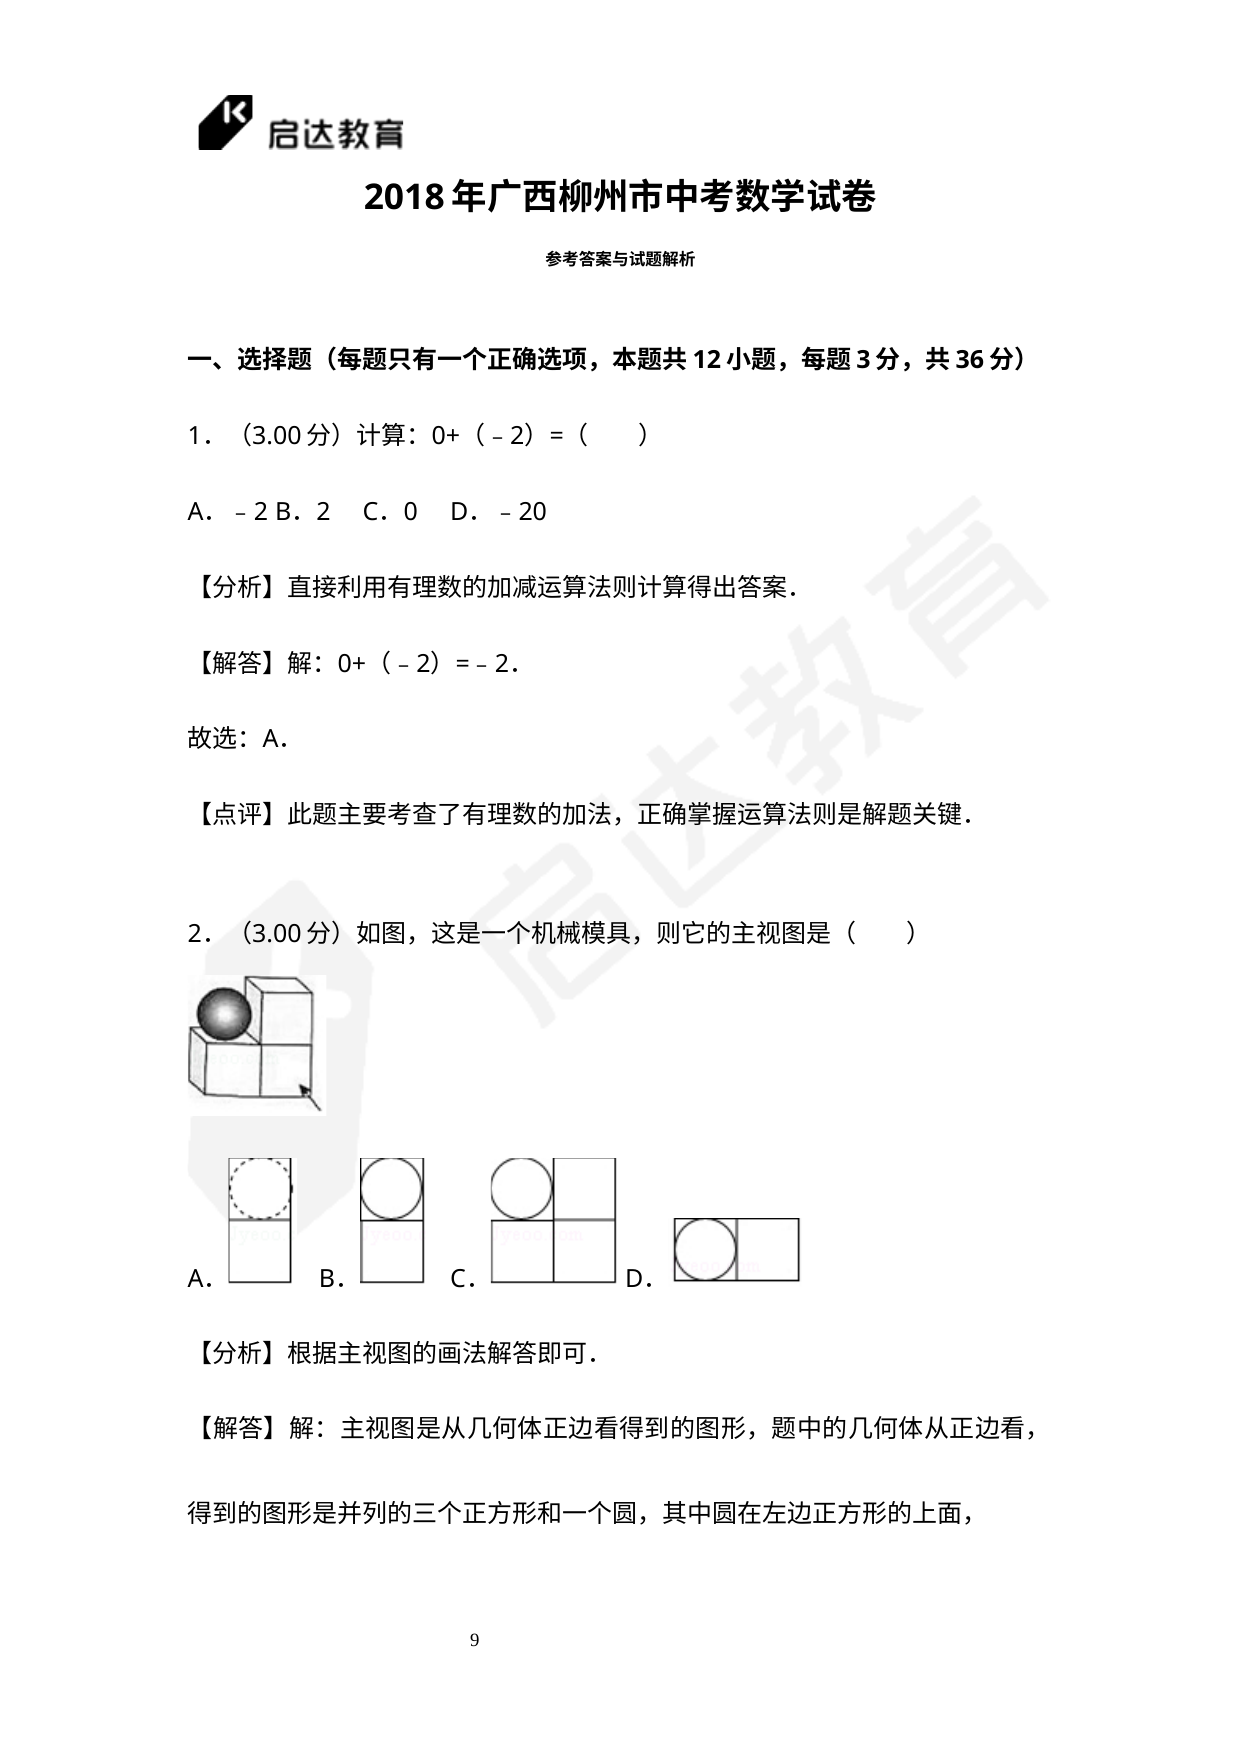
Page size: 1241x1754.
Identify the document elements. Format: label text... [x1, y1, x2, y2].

picture [668, 1218, 806, 1288]
text 1．（3.00分）计算：0+（﹣2）=（ ） [187, 401, 1053, 466]
picture [490, 1158, 621, 1288]
text A．﹣2 B．2 C．0 D．﹣20 [187, 477, 1053, 542]
picture [187, 975, 327, 1116]
text 【解答】解：主视图是从几何体正边看得到的图形，题中的几何体从正边看，得到的图形是并列的三个正方形和一个圆，其中圆在左边正方形的上面， [187, 1394, 1053, 1544]
text 【点评】此题主要考查了有理数的加法，正确掌握运算法则是解题关键． [187, 780, 1053, 845]
text 【分析】根据主视图的画法解答即可． [187, 1319, 1053, 1384]
text 2018年广西柳州市中考数学试卷 [187, 162, 1053, 227]
picture [198, 95, 404, 150]
text 参考答案与试题解析 [187, 242, 1053, 275]
text 【解答】解：0+（﹣2）=﹣2． [187, 629, 1053, 694]
text 2．（3.00分）如图，这是一个机械模具，则它的主视图是（ ） [187, 899, 1053, 964]
picture [228, 1158, 298, 1288]
text 故选：A． [187, 704, 1053, 769]
picture [360, 1158, 429, 1288]
text 一、选择题（每题只有一个正确选项，本题共12小题，每题3分，共36分） [187, 325, 1053, 390]
text 【分析】直接利用有理数的加减运算法则计算得出答案． [187, 553, 1053, 618]
